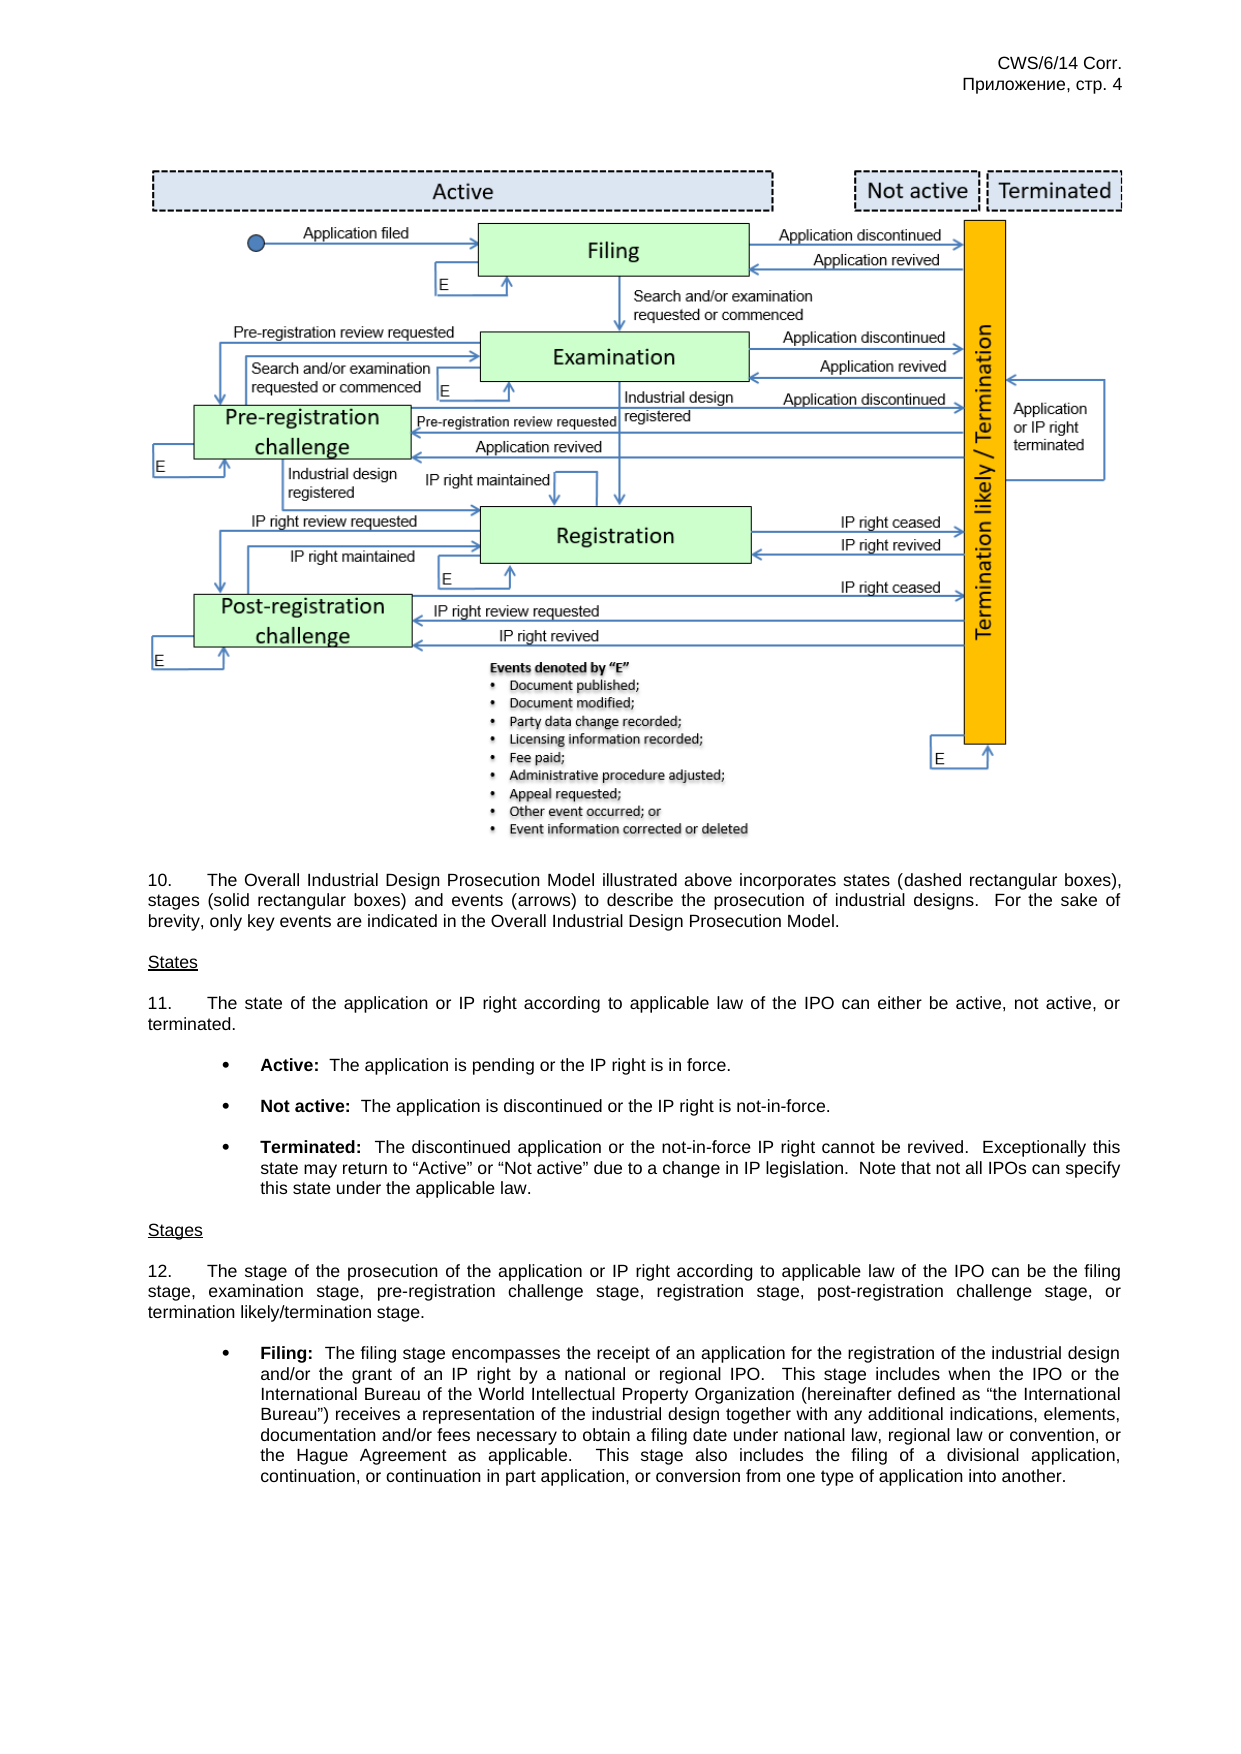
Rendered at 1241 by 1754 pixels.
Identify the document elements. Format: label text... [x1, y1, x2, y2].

list The stage of the prosecution of the application or IP right according to applicable law of the IPO can be the filing stage, examination stage, pre-registration challenge stage, registration stage, post-registration challenge stage, or termination likely/termination stage. [147, 1261, 1122, 1322]
subtitle Stages [148, 1219, 1122, 1240]
list The Overall Industrial Design Prosecution Model illustrated above incorporates states (dashed rectangular boxes), stages (solid rectangular boxes) and events (arrows) to describe the prosecution of industrial designs. For the sake of brevity, only key events are indicated in the Overall Industrial Design Prosecution Model. [147, 869, 1122, 931]
list Not active: The application is discontinued or the IP right is not-in-force. [223, 1096, 1122, 1116]
list The state of the application or IP right according to applicable law of the IPO can either be active, not active, or terminated. [147, 993, 1122, 1034]
list Filing: The filing stage encompasses the receipt of an application for the registration of the industrial design and/or the grant of an IP right by a national or regional IPO. This stage includes when the IPO or the International Bureau of the World Intellectual Property Organization (hereinafter defined as “the International Bureau”) receives a representation of the industrial design together with any additional indications, elements, documentation and/or fees necessary to obtain a filing date under national law, regional law or convention, or the Hague Agreement as applicable. This stage also includes the filing of a divisional application, continuation, or continuation in part application, or conversion from one type of application into another. [223, 1343, 1122, 1486]
subtitle States [148, 952, 1122, 972]
list Terminated: The discontinued application or the not-in-force IP right cannot be revived. Exceptionally this state may return to “Active” or “Not active” due to a change in IP legislation. Note that not all IPOs can specify this state under the applicable law. [223, 1137, 1122, 1198]
list Active: The application is pending or the IP right is in force. [223, 1054, 1122, 1075]
picture [147, 161, 1123, 849]
